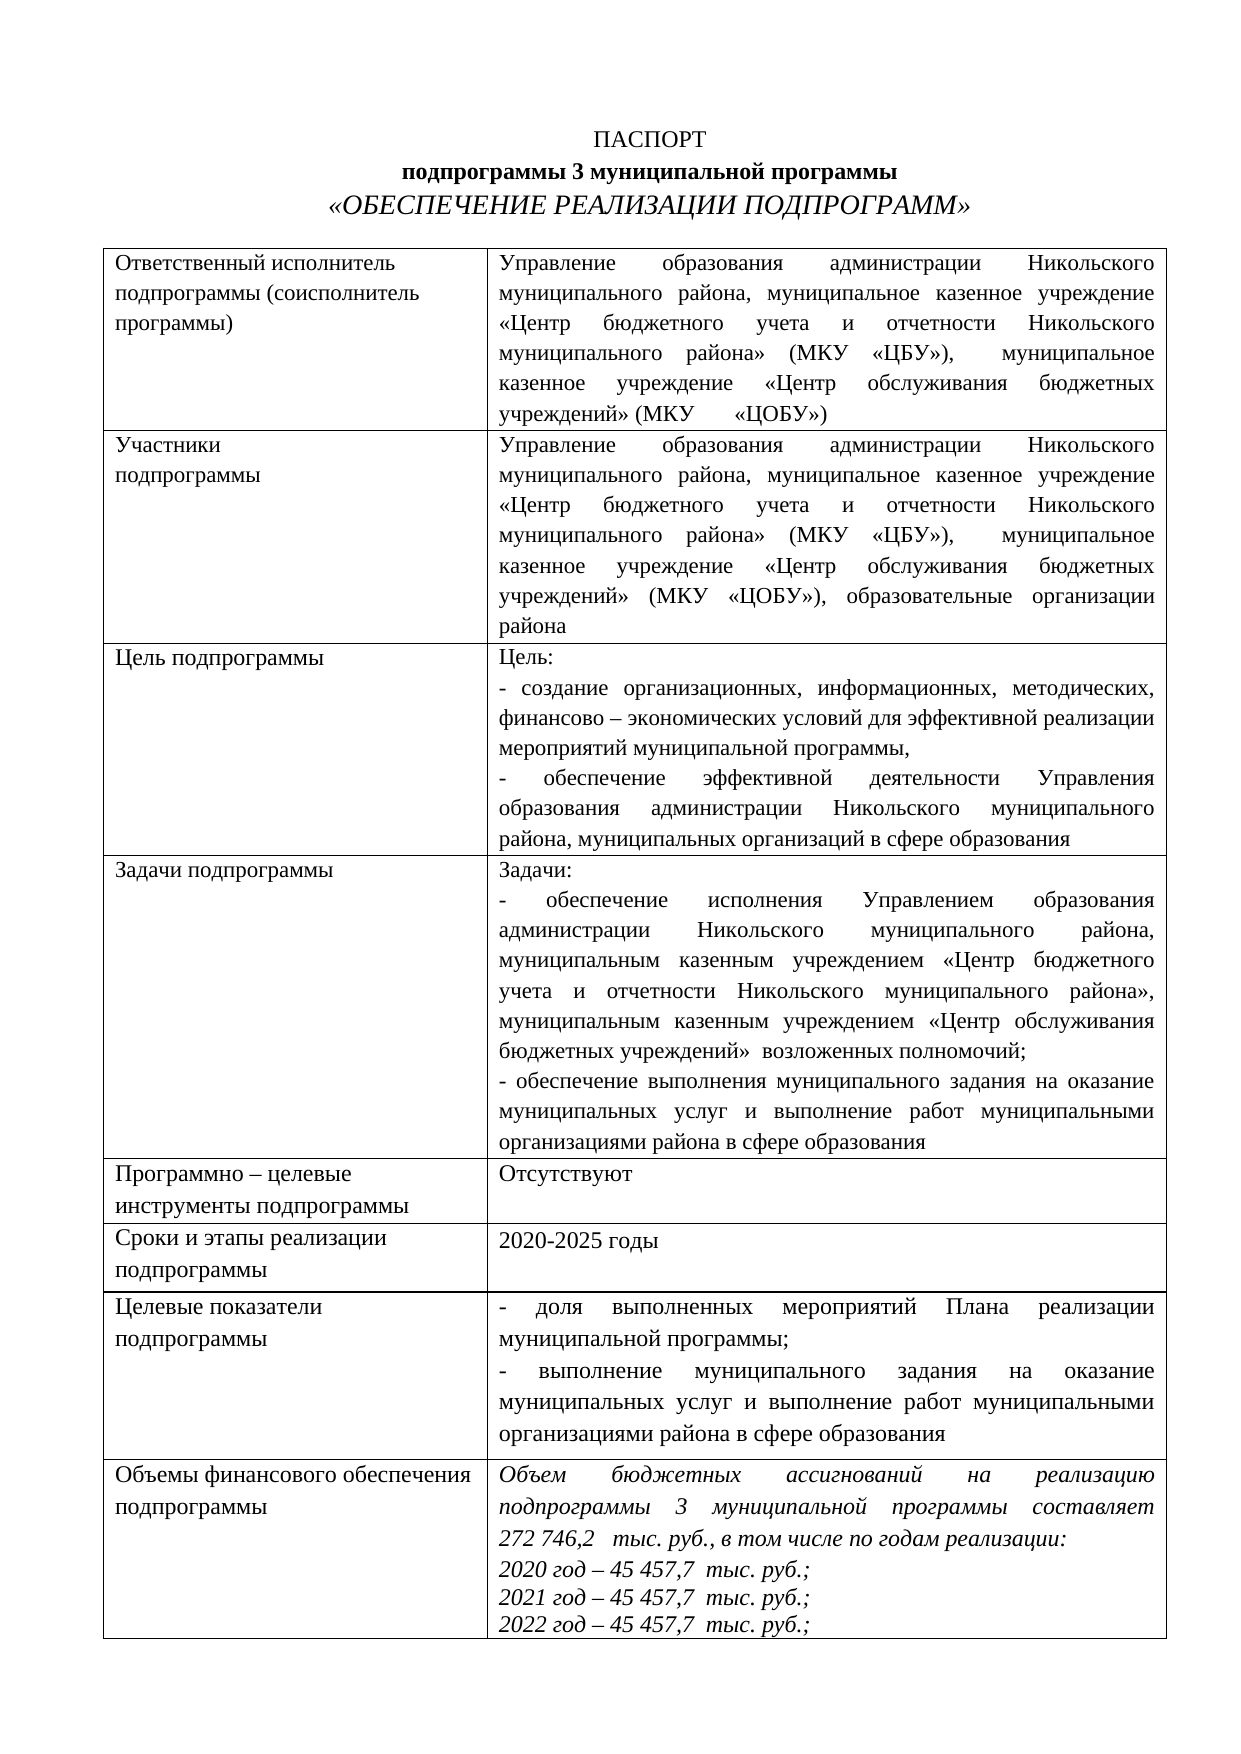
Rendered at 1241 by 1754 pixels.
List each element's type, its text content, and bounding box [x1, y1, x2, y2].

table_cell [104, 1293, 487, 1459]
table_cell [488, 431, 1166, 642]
text ПАСПОРТ [103, 125, 1196, 153]
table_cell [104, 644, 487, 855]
text подпрограммы 3 муниципальной программы [103, 157, 1196, 184]
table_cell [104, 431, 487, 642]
text «ОБЕСПЕЧЕНИЕ РЕАЛИЗАЦИИ ПОДПРОГРАММ» [103, 188, 1196, 221]
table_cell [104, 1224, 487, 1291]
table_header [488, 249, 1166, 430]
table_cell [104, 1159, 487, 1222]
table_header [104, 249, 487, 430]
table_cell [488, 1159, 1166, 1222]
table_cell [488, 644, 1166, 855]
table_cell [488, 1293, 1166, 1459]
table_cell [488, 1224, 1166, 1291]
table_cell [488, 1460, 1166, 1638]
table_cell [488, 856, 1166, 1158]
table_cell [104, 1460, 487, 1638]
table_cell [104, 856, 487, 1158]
